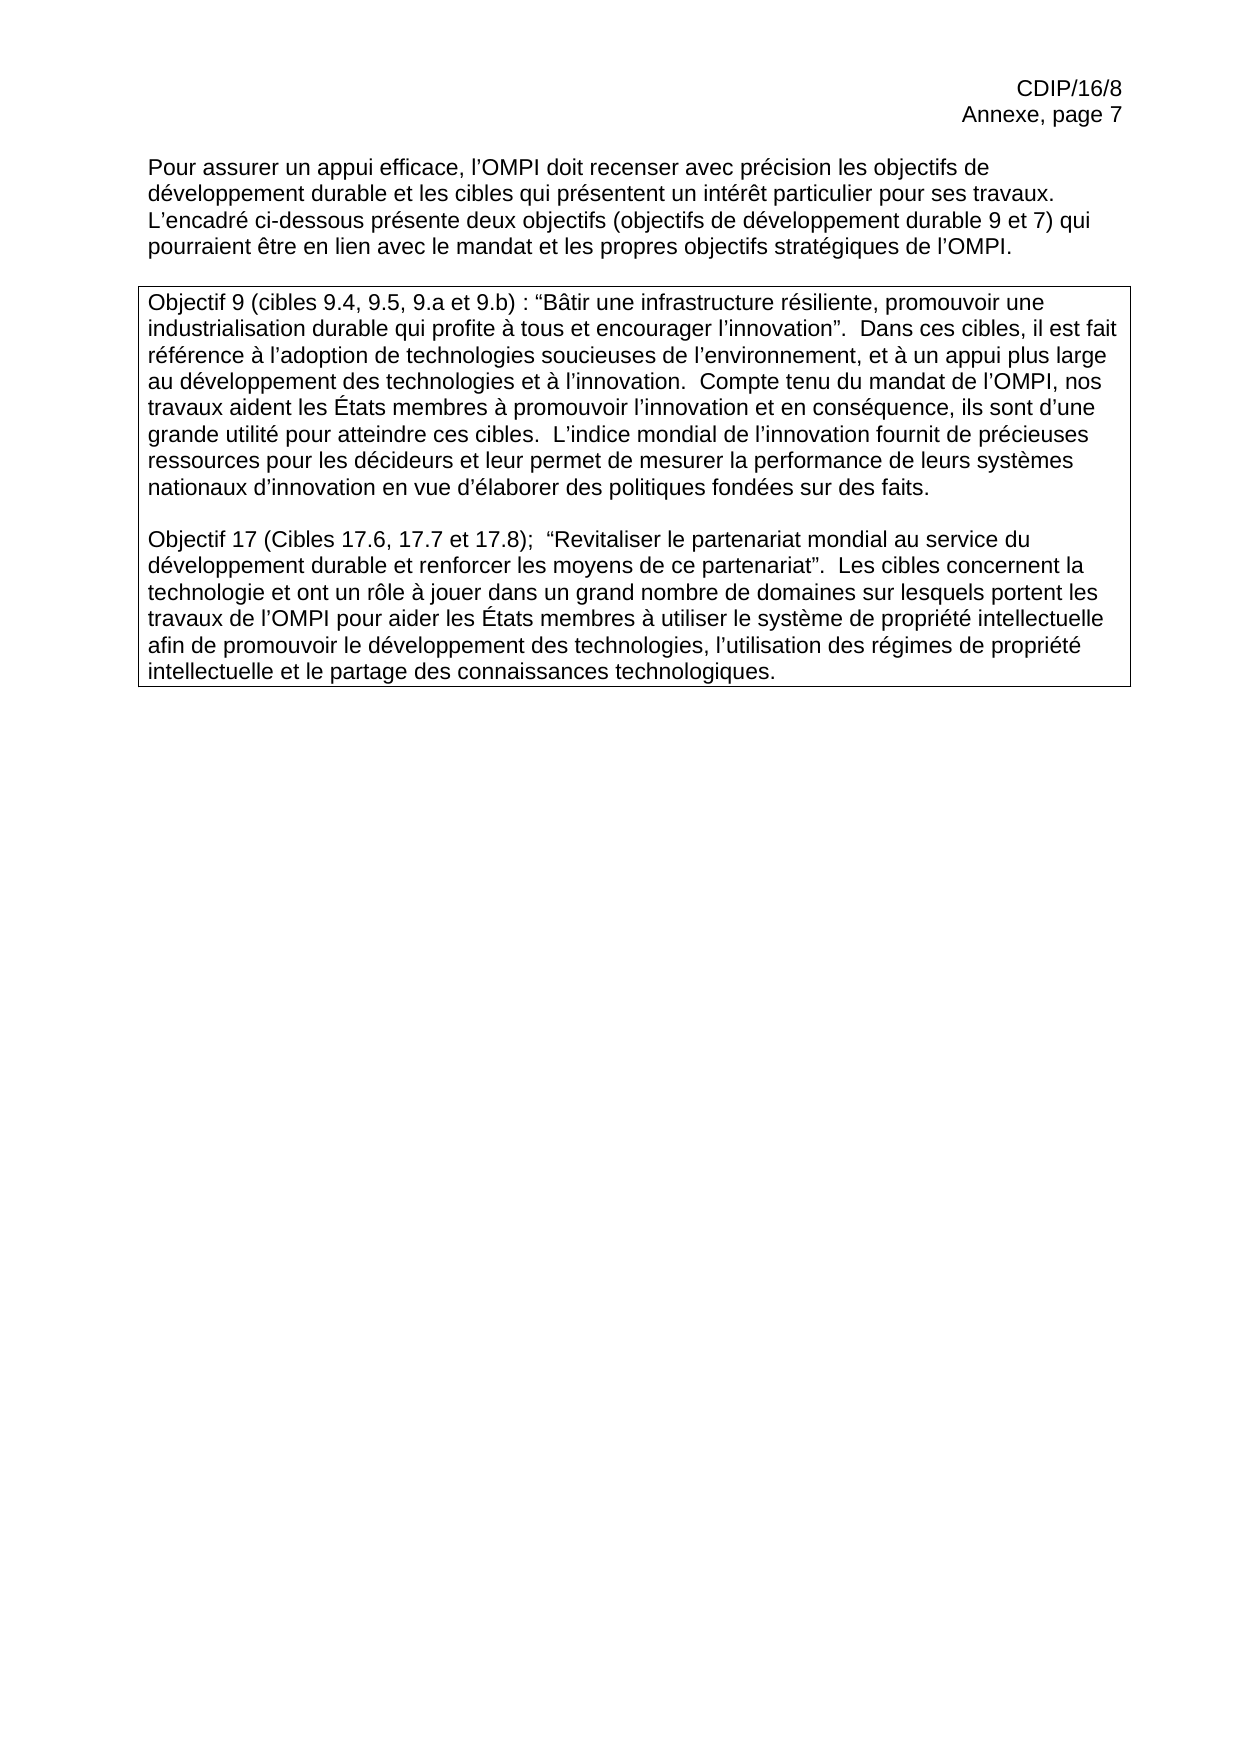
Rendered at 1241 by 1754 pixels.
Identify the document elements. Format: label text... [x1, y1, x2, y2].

text Pour assurer un appui efficace, l’OMPI doit recenser avec précision les objectifs de développement durable et les cibles qui présentent un intérêt particulier pour ses travaux. L’encadré ci-dessous présente deux objectifs (objectifs de développement durable 9 et 7) qui pourraient être en lien avec le mandat et les propres objectifs stratégiques de l’OMPI. [148, 154, 1122, 259]
text Objectif 17 (Cibles 17.6, 17.7 et 17.8); “Revitaliser le partenariat mondial au service du développement durable et renforcer les moyens de ce partenariat”. Les cibles concernent la technologie et ont un rôle à jouer dans un grand nombre de domaines sur lesquels portent les travaux de l’OMPI pour aider les États membres à utiliser le système de propriété intellectuelle afin de promouvoir le développement des technologies, l’utilisation des régimes de propriété intellectuelle et le partage des connaissances technologiques. [139, 523, 1130, 686]
text Objectif 9 (cibles 9.4, 9.5, 9.a et 9.b) : “Bâtir une infrastructure résiliente, promouvoir une industrialisation durable qui profite à tous et encourager l’innovation”. Dans ces cibles, il est fait référence à l’adoption de technologies soucieuses de l’environnement, et à un appui plus large au développement des technologies et à l’innovation. Compte tenu du mandat de l’OMPI, nos travaux aident les États membres à promouvoir l’innovation et en conséquence, ils sont d’une grande utilité pour atteindre ces cibles. L’indice mondial de l’innovation fournit de précieuses ressources pour les décideurs et leur permet de mesurer la performance de leurs systèmes nationaux d’innovation en vue d’élaborer des politiques fondées sur des faits. [139, 287, 1130, 500]
